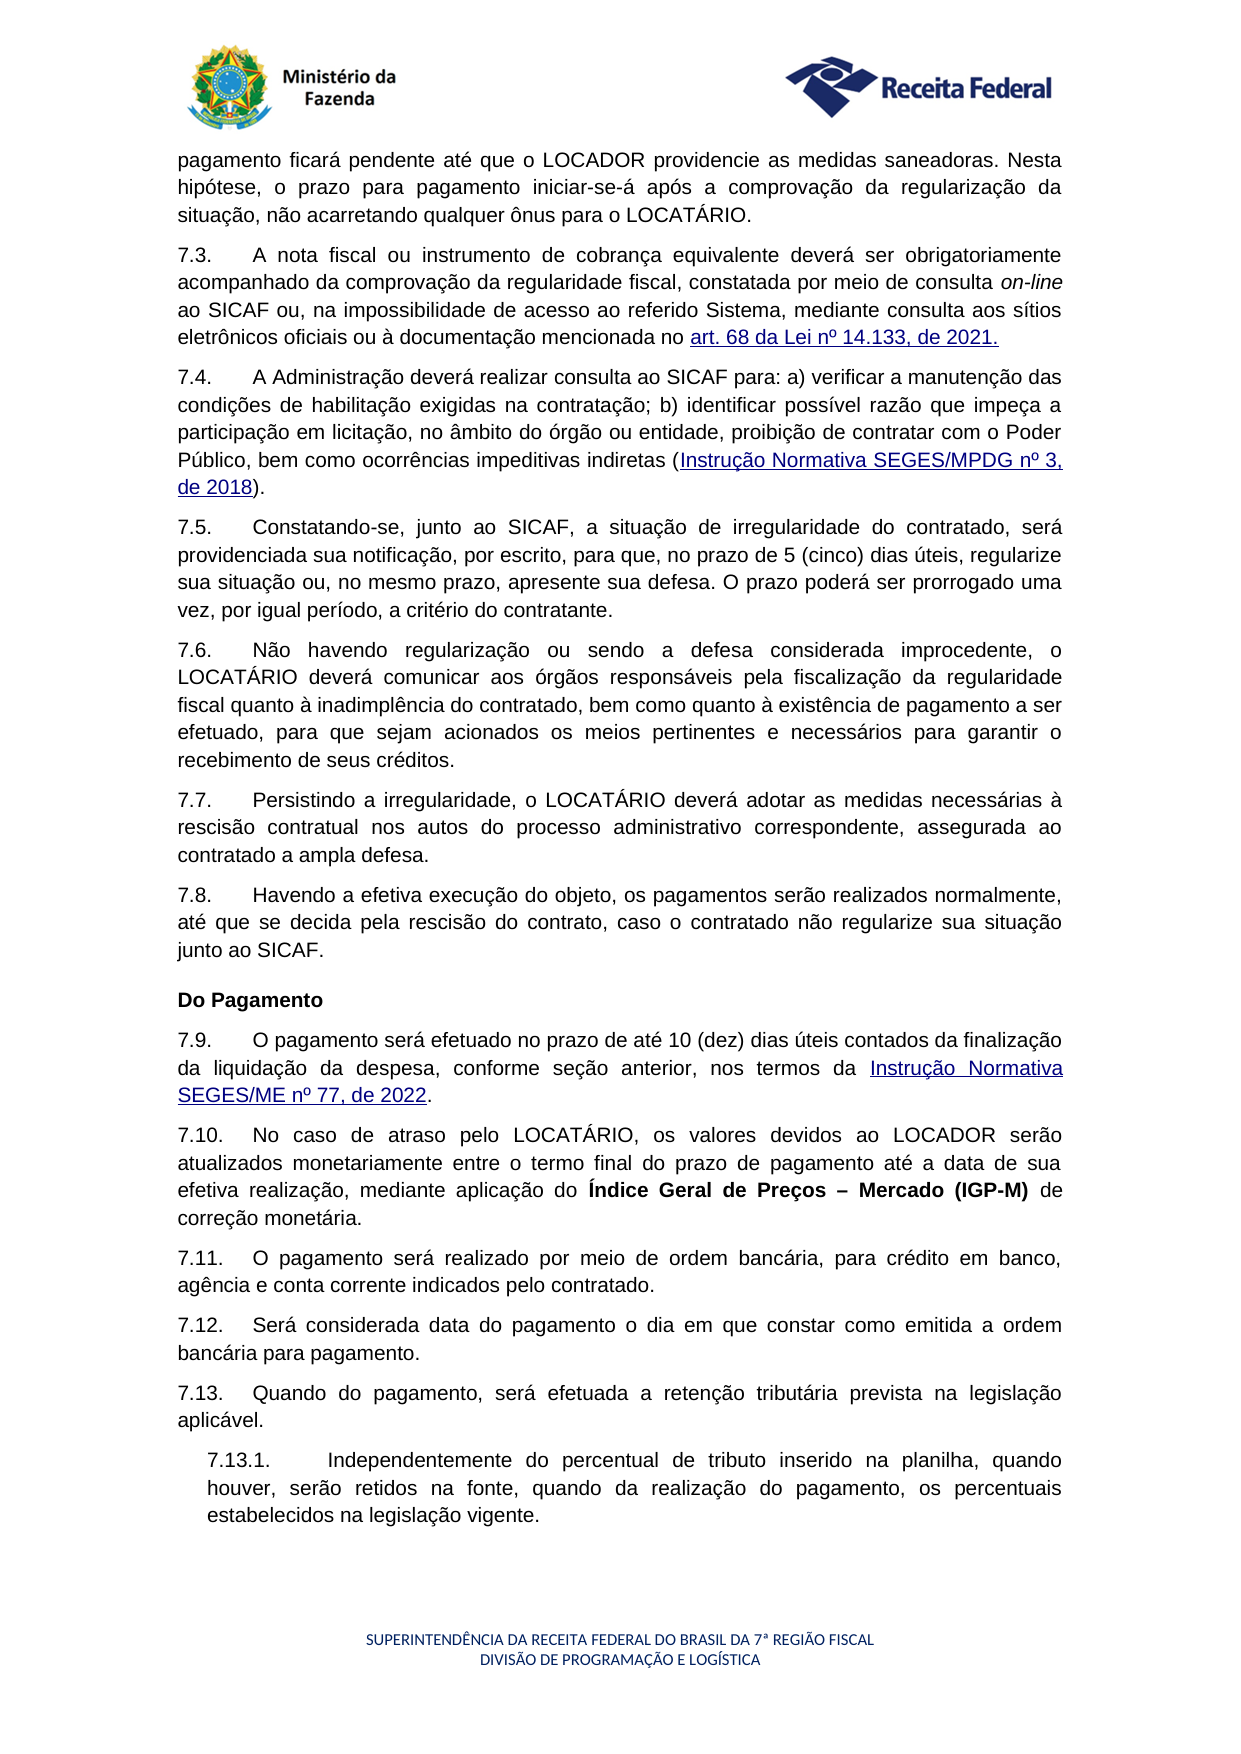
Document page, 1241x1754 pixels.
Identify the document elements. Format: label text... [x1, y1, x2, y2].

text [177, 148, 1063, 227]
text Do Pagamento [177, 978, 1063, 1015]
text A nota fiscal ou instrumento de cobrança equivalente deverá ser obrigatoriamente acompanhado da comprovação da regularidade fiscal, constatada por meio de consulta on-line ao SICAF ou, na impossibilidade de acesso ao referido Sistema, mediante consulta aos sítios eletrônicos oficiais ou à documentação mencionada no art. 68 da Lei nº 14.133, de 2021. [177, 243, 1063, 349]
text A Administração deverá realizar consulta ao SICAF para: a) verificar a manutenção das condições de habilitação exigidas na contratação; b) identificar possível razão que impeça a participação em licitação, no âmbito do órgão ou entidade, proibição de contratar com o Poder Público, bem como ocorrências impeditivas indiretas (Instrução Normativa SEGES/MPDG nº 3, de 2018). [177, 365, 1063, 499]
text Persistindo a irregularidade, o LOCATÁRIO deverá adotar as medidas necessárias à rescisão contratual nos autos do processo administrativo correspondente, assegurada ao contratado a ampla defesa. [177, 788, 1063, 867]
text Constatando-se, junto ao SICAF, a situação de irregularidade do contratado, será providenciada sua notificação, por escrito, para que, no prazo de 5 (cinco) dias úteis, regularize sua situação ou, no mesmo prazo, apresente sua defesa. O prazo poderá ser prorrogado uma vez, por igual período, a critério do contratante. [177, 515, 1063, 622]
text Será considerada data do pagamento o dia em que constar como emitida a ordem bancária para pagamento. [177, 1313, 1063, 1364]
text Independentemente do percentual de tributo inserido na planilha, quando houver, serão retidos na fonte, quando da realização do pagamento, os percentuais estabelecidos na legislação vigente. [207, 1448, 1063, 1527]
text No caso de atraso pelo LOCATÁRIO, os valores devidos ao LOCADOR serão atualizados monetariamente entre o termo final do prazo de pagamento até a data de sua efetiva realização, mediante aplicação do Índice Geral de Preços – Mercado (IGP-M) de correção monetária. [177, 1123, 1063, 1229]
text Quando do pagamento, será efetuada a retenção tributária prevista na legislação aplicável. [177, 1380, 1063, 1432]
text O pagamento será efetuado no prazo de até 10 (dez) dias úteis contados da finalização da liquidação da despesa, conforme seção anterior, nos termos da Instrução Normativa SEGES/ME nº 77, de 2022. [177, 1028, 1063, 1107]
text Havendo a efetiva execução do objeto, os pagamentos serão realizados normalmente, até que se decida pela rescisão do contrato, caso o contratado não regularize sua situação junto ao SICAF. [177, 883, 1063, 962]
picture [177, 41, 1063, 134]
text Não havendo regularização ou sendo a defesa considerada improcedente, o LOCATÁRIO deverá comunicar aos órgãos responsáveis pela fiscalização da regularidade fiscal quanto à inadimplência do contratado, bem como quanto à existência de pagamento a ser efetuado, para que sejam acionados os meios pertinentes e necessários para garantir o recebimento de seus créditos. [177, 638, 1063, 772]
text O pagamento será realizado por meio de ordem bancária, para crédito em banco, agência e conta corrente indicados pelo contratado. [177, 1245, 1063, 1297]
